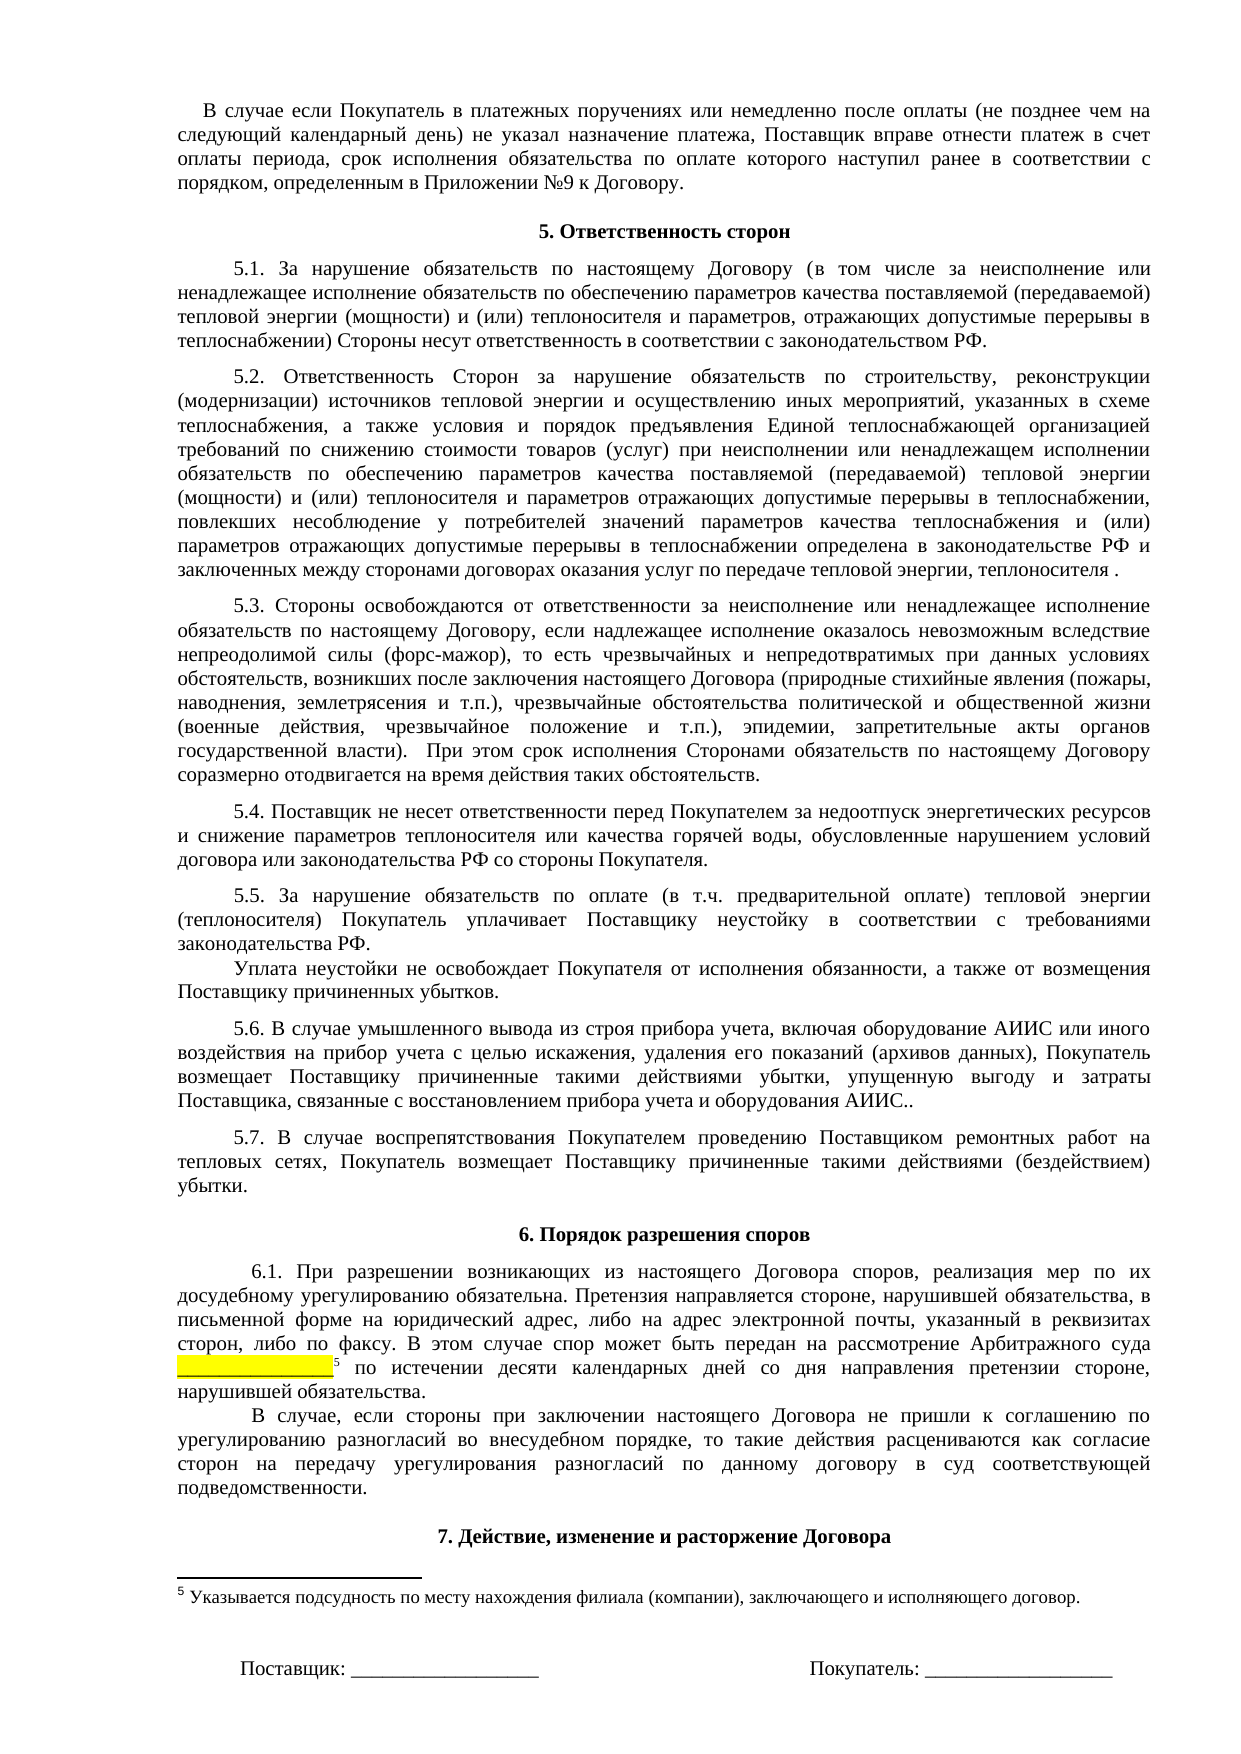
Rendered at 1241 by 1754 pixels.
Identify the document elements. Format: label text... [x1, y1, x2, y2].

text Уплата неустойки не освобождает Покупателя от исполнения обязанности, а также от возмещения Поставщику причиненных убытков. [177, 955, 1152, 1003]
text 5.6. В случае умышленного вывода из строя прибора учета, включая оборудование АИИС или иного воздействия на прибор учета с целью искажения, удаления его показаний (архивов данных), Покупатель возмещает Поставщику причиненные такими действиями убытки, упущенную выгоду и затраты Поставщика, связанные с восстановлением прибора учета и оборудования АИИС.. [177, 1016, 1152, 1112]
text В случае если Покупатель в платежных поручениях или немедленно после оплаты (не позднее чем на следующий календарный день) не указал назначение платежа, Поставщик вправе отнести платеж в счет оплаты периода, срок исполнения обязательства по оплате которого наступил ранее в соответствии с порядком, определенным в Приложении №9 к Договору. [177, 98, 1152, 194]
text 5.1. За нарушение обязательств по настоящему Договору (в том числе за неисполнение или ненадлежащее исполнение обязательств по обеспечению параметров качества поставляемой (передаваемой) тепловой энергии (мощности) и (или) теплоносителя и параметров, отражающих допустимые перерывы в теплоснабжении) Стороны несут ответственность в соответствии с законодательством РФ. [177, 256, 1152, 352]
text В случае, если стороны при заключении настоящего Договора не пришли к соглашению по урегулированию разногласий во внесудебном порядке, то такие действия расцениваются как согласие сторон на передачу урегулирования разногласий по данному договору в суд соответствующей подведомственности. [177, 1403, 1152, 1499]
text 6.1. При разрешении возникающих из настоящего Договора споров, реализация мер по их досудебному урегулированию обязательна. Претензия направляется стороне, нарушившей обязательства, в письменной форме на юридический адрес, либо на адрес электронной почты, указанный в реквизитах сторон, либо по факсу. В этом случае спор может быть передан на рассмотрение Арбитражного суда _______________ по истечении десяти календарных дней со дня направления претензии стороне, нарушившей обязательства. [177, 1258, 1152, 1403]
text 5.4. Поставщик не несет ответственности перед Покупателем за недоотпуск энергетических ресурсов и снижение параметров теплоносителя или качества горячей воды, обусловленные нарушением условий договора или законодательства РФ со стороны Покупателя. [177, 798, 1152, 871]
text 5.3. Стороны освобождаются от ответственности за неисполнение или ненадлежащее исполнение обязательств по настоящему Договору, если надлежащее исполнение оказалось невозможным вследствие непреодолимой силы (форс-мажор), то есть чрезвычайных и непредотвратимых при данных условиях обстоятельств, возникших после заключения настоящего Договора (природные стихийные явления (пожары, наводнения, землетрясения и т.п.), чрезвычайные обстоятельства политической и общественной жизни (военные действия, чрезвычайное положение и т.п.), эпидемии, запретительные акты органов государственной власти). При этом срок исполнения Сторонами обязательств по настоящему Договору соразмерно отодвигается на время действия таких обстоятельств. [177, 593, 1152, 786]
text 6. Порядок разрешения споров [177, 1222, 1152, 1246]
text 5.7. В случае воспрепятствования Покупателем проведению Поставщиком ремонтных работ на тепловых сетях, Покупатель возмещает Поставщику причиненные такими действиями (бездействием) убытки. [177, 1125, 1152, 1197]
text 5. Ответственность сторон [177, 219, 1152, 243]
text 7. Действие, изменение и расторжение Договора [177, 1524, 1152, 1548]
text 5.2. Ответственность Сторон за нарушение обязательств по строительству, реконструкции (модернизации) источников тепловой энергии и осуществлению иных мероприятий, указанных в схеме теплоснабжения, а также условия и порядок предъявления Единой теплоснабжающей организацией требований по снижению стоимости товаров (услуг) при неисполнении или ненадлежащем исполнении обязательств по обеспечению параметров качества поставляемой (передаваемой) тепловой энергии (мощности) и (или) теплоносителя и параметров отражающих допустимые перерывы в теплоснабжении, повлекших несоблюдение у потребителей значений параметров качества теплоснабжения и (или) параметров отражающих допустимые перерывы в теплоснабжении определена в законодательстве РФ и заключенных между сторонами договорах оказания услуг по передаче тепловой энергии, теплоносителя . [177, 364, 1152, 581]
text 5.5. За нарушение обязательств по оплате (в т.ч. предварительной оплате) тепловой энергии (теплоносителя) Покупатель уплачивает Поставщику неустойку в соответствии с требованиями законодательства РФ. [177, 883, 1152, 955]
